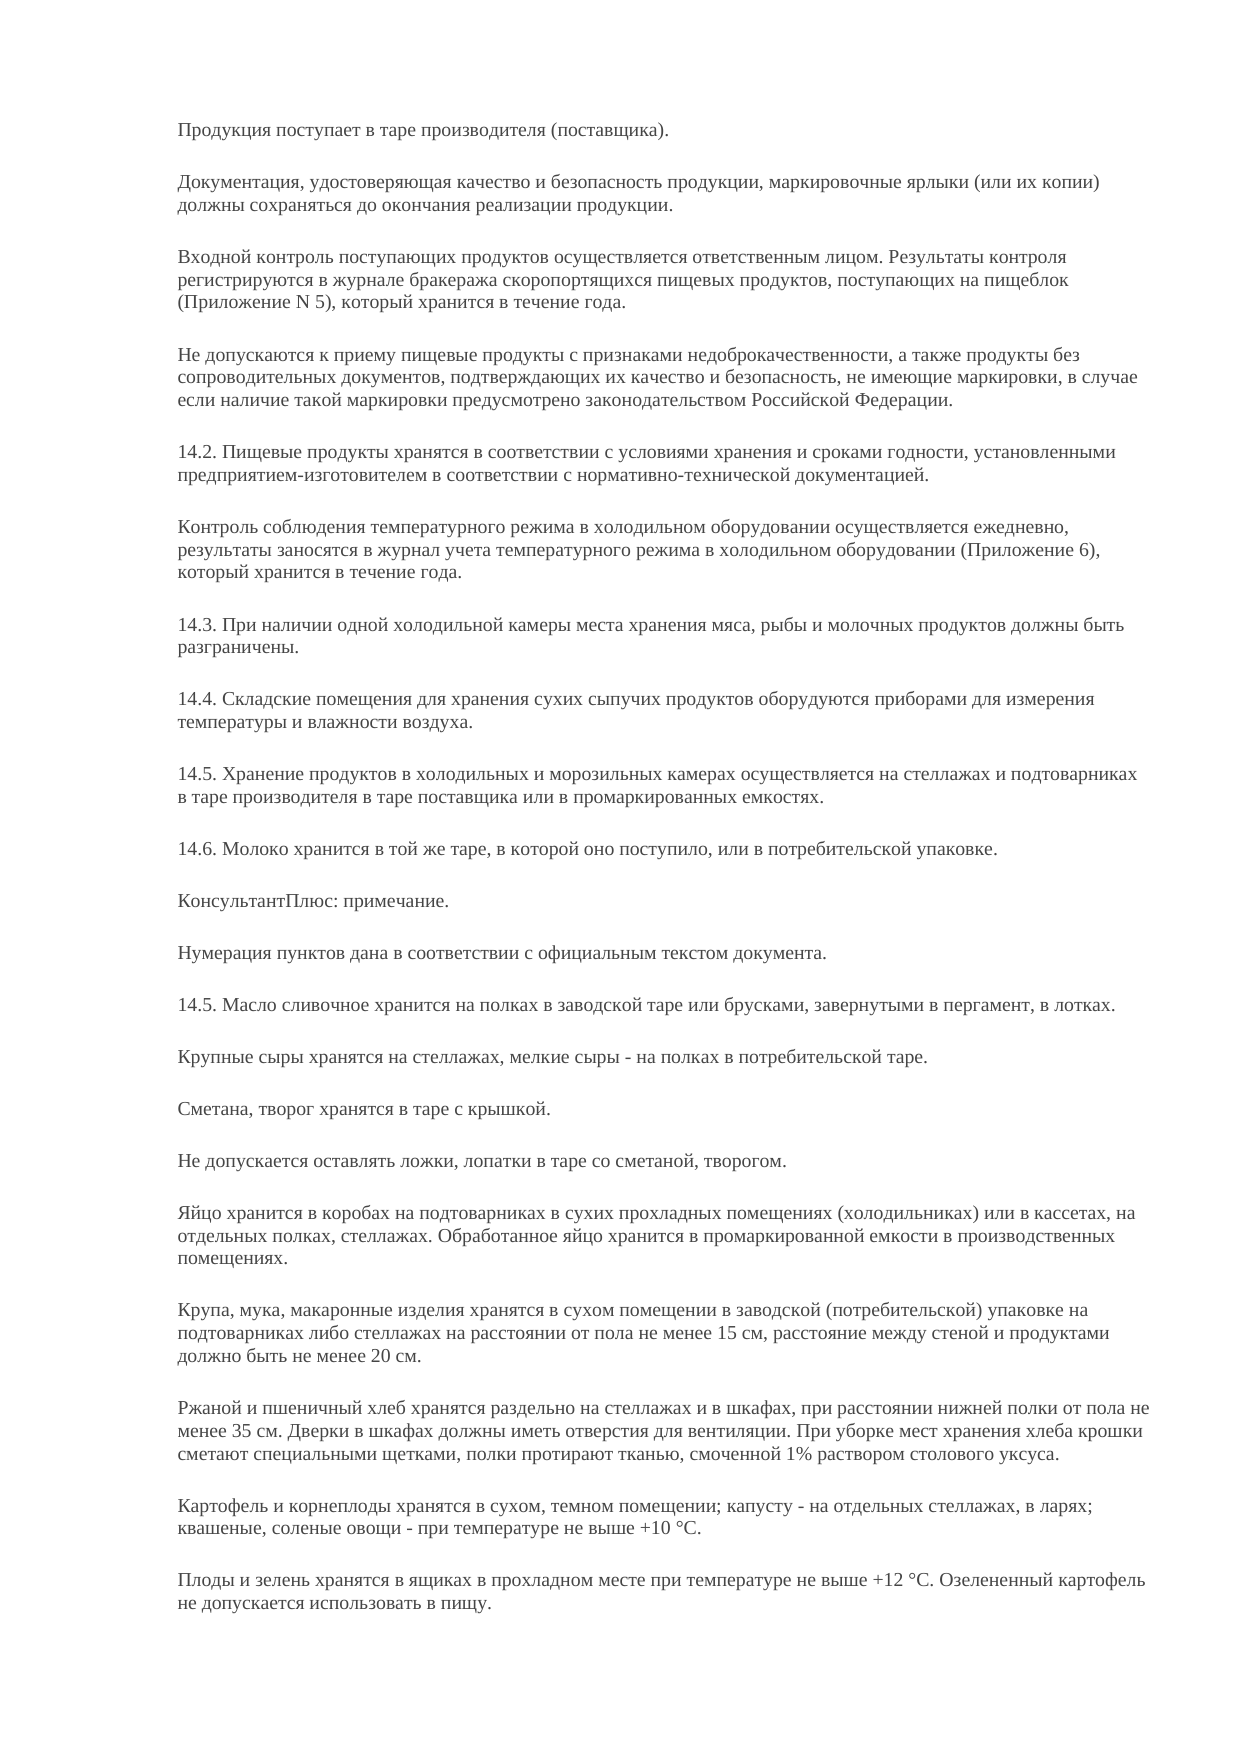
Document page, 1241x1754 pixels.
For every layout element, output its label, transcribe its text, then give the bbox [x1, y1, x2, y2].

text Яйцо хранится в коробах на подтоварниках в сухих прохладных помещениях (холодильниках) или в кассетах, на отдельных полках, стеллажах. Обработанное яйцо хранится в промаркированной емкости в производственных помещениях. [177, 1201, 1152, 1269]
text Картофель и корнеплоды хранятся в сухом, темном помещении; капусту - на отдельных стеллажах, в ларях; квашеные, соленые овощи - при температуре не выше +10 °C. [177, 1493, 1152, 1539]
text 14.2. Пищевые продукты хранятся в соответствии с условиями хранения и сроками годности, установленными предприятием-изготовителем в соответствии с нормативно-технической документацией. [177, 440, 1152, 486]
text Нумерация пунктов дана в соответствии с официальным текстом документа. [177, 941, 1152, 964]
text Сметана, творог хранятся в таре с крышкой. [177, 1097, 1152, 1119]
text Входной контроль поступающих продуктов осуществляется ответственным лицом. Результаты контроля регистрируются в журнале бракеража скоропортящихся пищевых продуктов, поступающих на пищеблок (Приложение N 5), который хранится в течение года. [177, 245, 1152, 313]
text Контроль соблюдения температурного режима в холодильном оборудовании осуществляется ежедневно, результаты заносятся в журнал учета температурного режима в холодильном оборудовании (Приложение 6), который хранится в течение года. [177, 515, 1152, 583]
text 14.4. Складские помещения для хранения сухих сыпучих продуктов оборудуются приборами для измерения температуры и влажности воздуха. [177, 687, 1152, 733]
text Документация, удостоверяющая качество и безопасность продукции, маркировочные ярлыки (или их копии) должны сохраняться до окончания реализации продукции. [177, 170, 1152, 216]
text Не допускаются к приему пищевые продукты с признаками недоброкачественности, а также продукты без сопроводительных документов, подтверждающих их качество и безопасность, не имеющие маркировки, в случае если наличие такой маркировки предусмотрено законодательством Российской Федерации. [177, 342, 1152, 411]
text Крупа, мука, макаронные изделия хранятся в сухом помещении в заводской (потребительской) упаковке на подтоварниках либо стеллажах на расстоянии от пола не менее 15 см, расстояние между стеной и продуктами должно быть не менее 20 см. [177, 1298, 1152, 1367]
text Продукция поступает в таре производителя (поставщика). [177, 118, 1152, 141]
text 14.5. Хранение продуктов в холодильных и морозильных камерах осуществляется на стеллажах и подтоварниках в таре производителя в таре поставщика или в промаркированных емкостях. [177, 762, 1152, 808]
text Плоды и зелень хранятся в ящиках в прохладном месте при температуре не выше +12 °C. Озелененный картофель не допускается использовать в пищу. [177, 1568, 1152, 1614]
text КонсультантПлюс: примечание. [177, 889, 1152, 912]
text 14.3. При наличии одной холодильной камеры места хранения мяса, рыбы и молочных продуктов должны быть разграничены. [177, 612, 1152, 658]
text 14.6. Молоко хранится в той же таре, в которой оно поступило, или в потребительской упаковке. [177, 837, 1152, 860]
text Крупные сыры хранятся на стеллажах, мелкие сыры - на полках в потребительской таре. [177, 1045, 1152, 1068]
text 14.5. Масло сливочное хранится на полках в заводской таре или брусками, завернутыми в пергамент, в лотках. [177, 993, 1152, 1016]
text Не допускается оставлять ложки, лопатки в таре со сметаной, творогом. [177, 1149, 1152, 1172]
text Ржаной и пшеничный хлеб хранятся раздельно на стеллажах и в шкафах, при расстоянии нижней полки от пола не менее 35 см. Дверки в шкафах должны иметь отверстия для вентиляции. При уборке мест хранения хлеба крошки сметают специальными щетками, полки протирают тканью, смоченной 1% раствором столового уксуса. [177, 1396, 1152, 1464]
